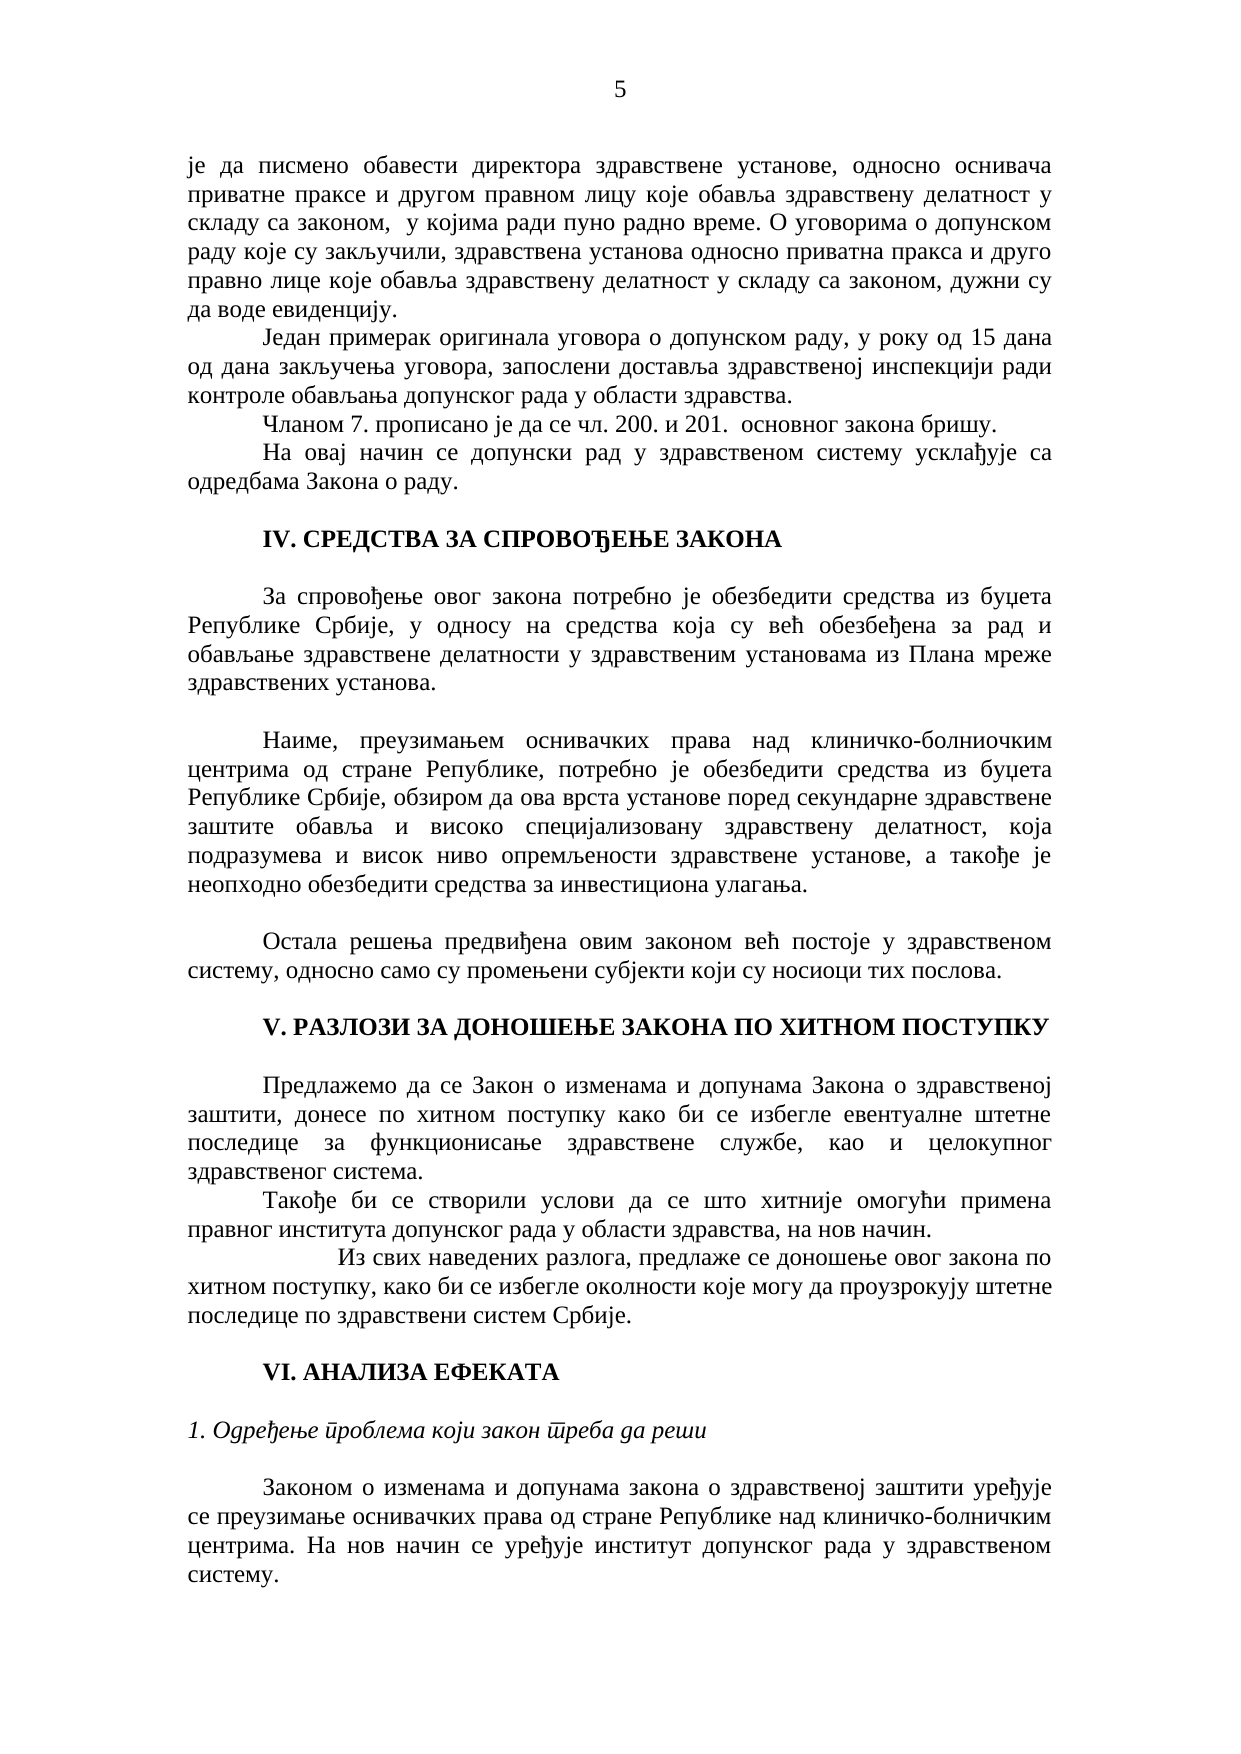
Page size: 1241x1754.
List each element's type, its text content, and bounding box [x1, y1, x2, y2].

text V. РАЗЛОЗИ ЗА ДОНОШЕЊЕ ЗАКОНА ПО ХИТНОМ ПОСТУПКУ [187, 1012, 1053, 1041]
text Један примерак оригинала уговора о допунском раду, у року од 15 дана од дана закључења уговора, запослени доставља здравственој инспекцији ради контроле обављања допунског рада у области здравства. [187, 322, 1053, 409]
text IV. СРЕДСТВА ЗА СПРОВОЂЕЊЕ ЗАКОНА [187, 524, 1053, 552]
text Наиме, преузимањем оснивачких права над клиничко-болниочким центрима од стране Републике, потребно је обезбедити средства из буџета Републике Србије, обзиром да ова врста установе поред секундарне здравствене заштите обавља и високо специјализовану здравствену делатност, која подразумева и висок ниво опремљености здравствене установе, а такође је неопходно обезбедити средства за инвестициона улагања. [187, 725, 1053, 897]
text На овај начин се допунски рад у здравственом систему усклађује са одредбама Закона о раду. [187, 437, 1053, 495]
text Из свих наведених разлога, предлаже се доношење овог закона по хитном поступку, како би се избегле околности које могу да проузрокују штетне последице по здравствени систем Србије. [187, 1242, 1053, 1329]
text За спровођење овог закона потребно је обезбедити средства из буџета Републике Србије, у односу на средства која су већ обезбеђена за рад и обављање здравствене делатности у здравственим установама из Плана мреже здравствених установа. [187, 581, 1053, 696]
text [187, 150, 1053, 322]
text Предлажемо да се Закон о изменама и допунама Закона о здравственој заштити, донесе по хитном поступку како би се избегле евентуалне штетне последице за функционисање здравствене службе, као и целокупног здравственог система. [187, 1070, 1053, 1185]
text Остала решења предвиђена овим законом већ постоје у здравственом систему, односно само су промењени субјекти који су носиоци тих послова. [187, 926, 1053, 984]
text Законом о изменама и допунама закона о здравственој заштити уређује се преузимање оснивачких права од стране Републике над клиничко-болничким центрима. На нов начин се уређује институт допунског рада у здравственом систему. [187, 1472, 1053, 1587]
text VI. АНАЛИЗА ЕФЕКАТА [187, 1357, 1053, 1386]
text 1. Одређење проблема који закон треба да реши [187, 1415, 1053, 1444]
text Чланом 7. прописано је да се чл. 200. и 201. основног закона бришу. [187, 409, 1053, 437]
text Такође би се створили услови да се што хитније омогући примена правног института допунског рада у области здравства, на нов начин. [187, 1185, 1053, 1242]
